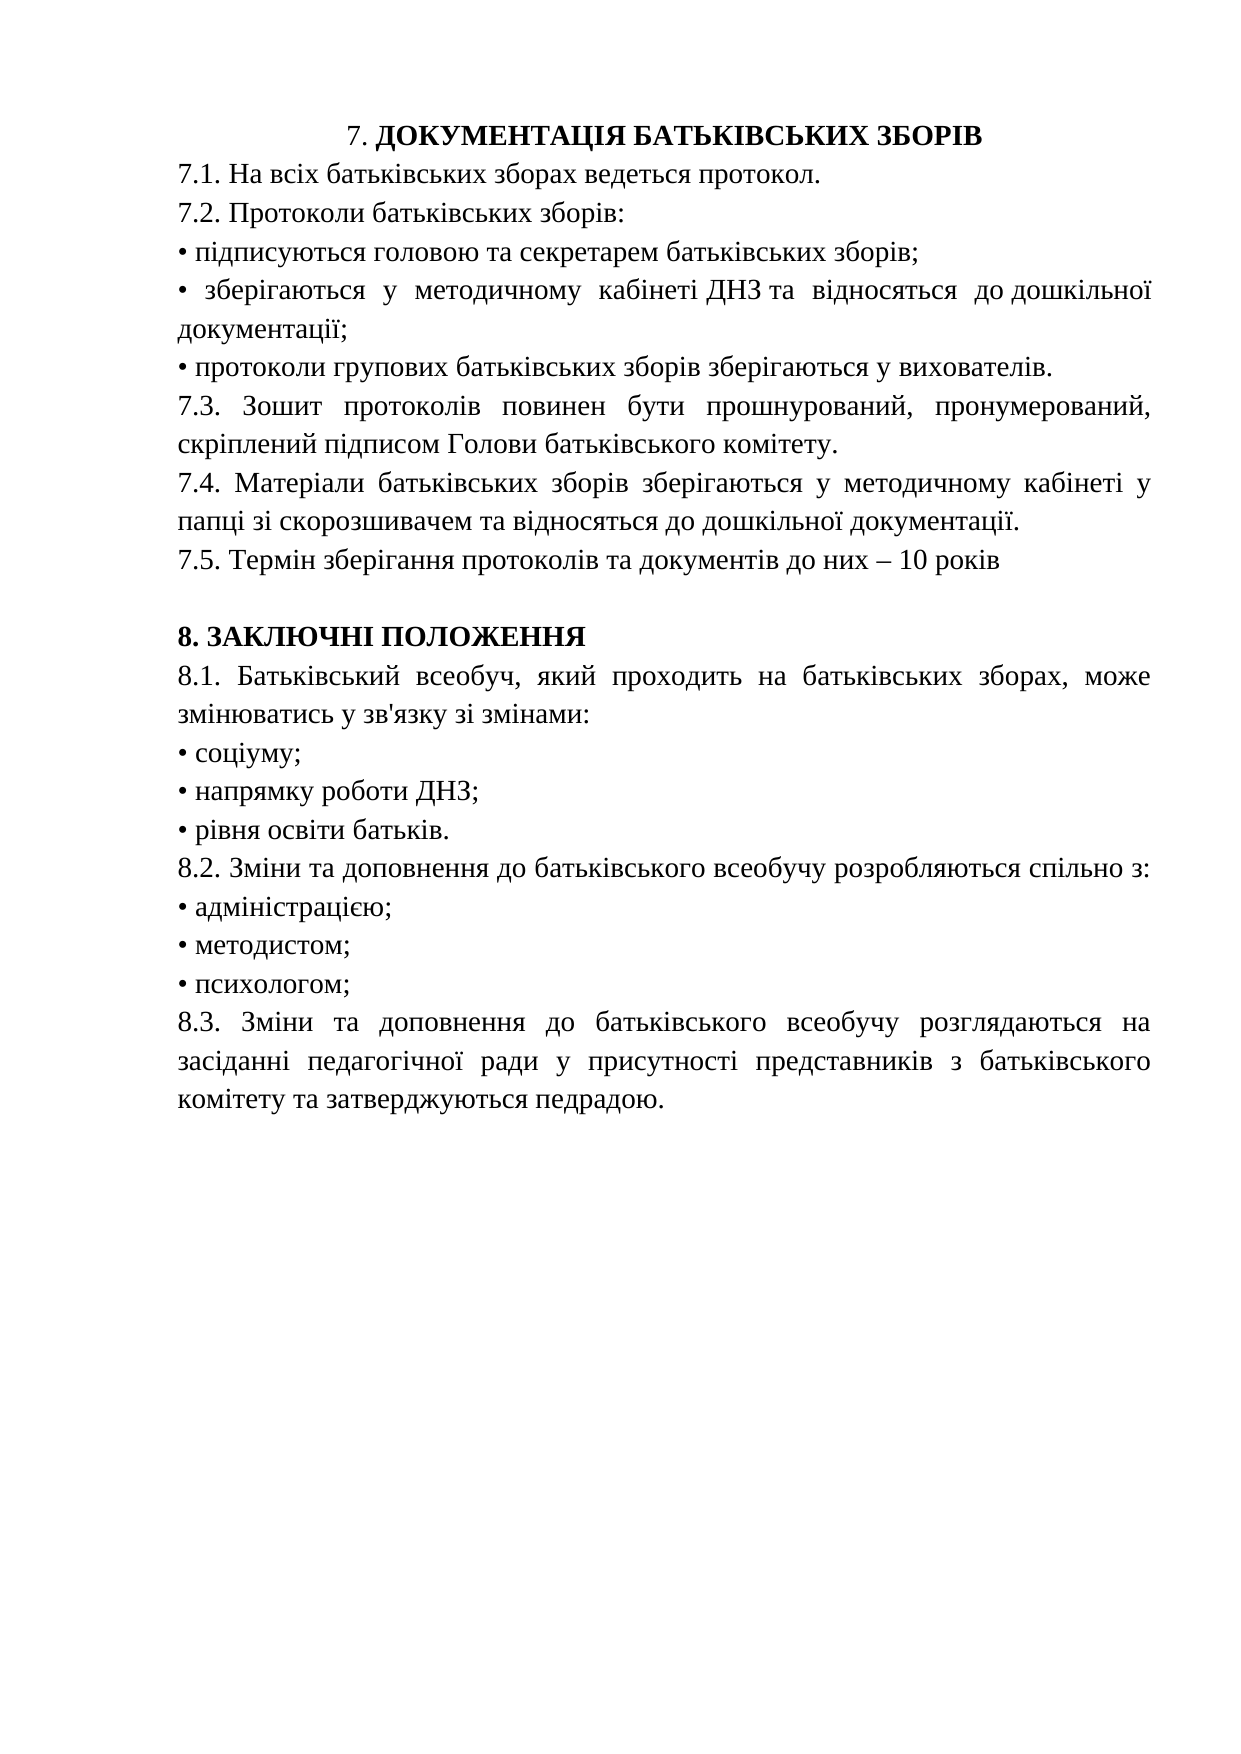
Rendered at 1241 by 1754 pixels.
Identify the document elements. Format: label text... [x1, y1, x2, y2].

text 7.2. Протоколи батьківських зборів: [177, 195, 1152, 229]
text 8. ЗАКЛЮЧНІ ПОЛОЖЕННЯ [177, 619, 1152, 653]
text • методистом; • психологом; [177, 927, 1152, 999]
text 7.1. На всіх батьківських зборах ведеться протокол. [177, 157, 1152, 190]
text 7. ДОКУМЕНТАЦІЯ БАТЬКІВСЬКИХ ЗБОРІВ [177, 118, 1152, 152]
text 7.5. Термін зберігання протоколів та документів до них – 10 років [177, 542, 1152, 576]
text • протоколи групових батьківських зборів зберігаються у вихователів. [177, 349, 1152, 383]
text 7.4. Матеріали батьківських зборів зберігаються у методичному кабінеті у папці зі скорозшивачем та відносяться до дошкільної документації. [177, 465, 1152, 537]
text 8.3. Зміни та доповнення до батьківського всеобучу розглядаються на засіданні педагогічної ради у присутності представників з батьківського комітету та затверджуються педрадою. [177, 1004, 1152, 1115]
text 8.2. Зміни та доповнення до батьківського всеобучу розробляються спільно з: • адміністрацією; [177, 850, 1152, 922]
text 8.1. Батьківський всеобуч, який проходить на батьківських зборах, може змінюватись у зв'язку зі змінами: [177, 658, 1152, 730]
text • соціуму; • напрямку роботи ДНЗ; • рівня освіти батьків. [177, 735, 1152, 845]
text • зберігаються у методичному кабінеті ДНЗ та відносяться до дошкільної документації; [177, 272, 1152, 344]
text 7.3. Зошит протоколів повинен бути прошнурований, пронумерований, скріплений підписом Голови батьківського комітету. [177, 388, 1152, 460]
text • підписуються головою та секретарем батьківських зборів; [177, 234, 1152, 267]
